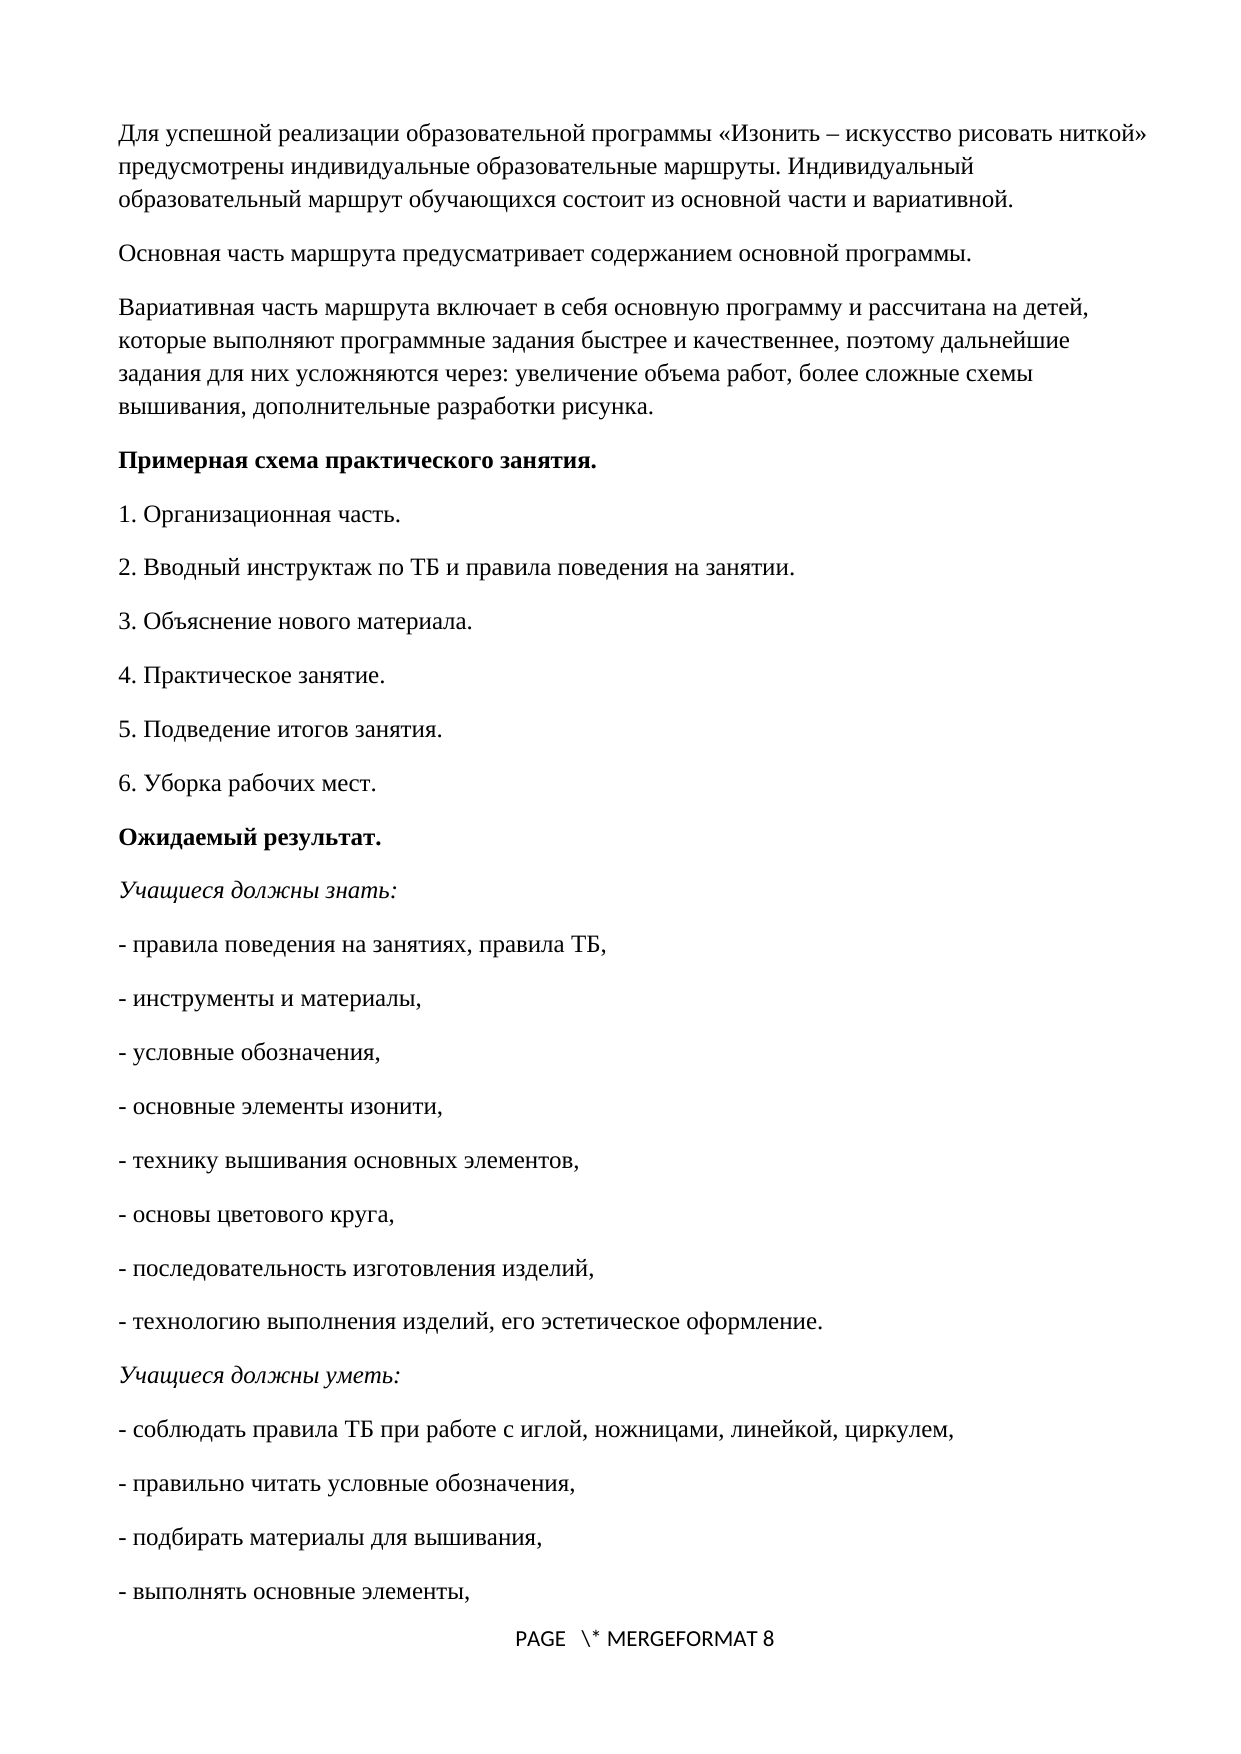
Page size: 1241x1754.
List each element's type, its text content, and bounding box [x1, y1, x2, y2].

text 4. Практическое занятие. [118, 660, 1152, 689]
text 6. Уборка рабочих мест. [118, 768, 1152, 797]
text - технологию выполнения изделий, его эстетическое оформление. [118, 1306, 1152, 1335]
text Учащиеся должны уметь: [118, 1360, 1152, 1389]
text - правильно читать условные обозначения, [118, 1468, 1152, 1497]
text - правила поведения на занятиях, правила ТБ, [118, 929, 1152, 958]
text - выполнять основные элементы, [118, 1576, 1152, 1604]
text Учащиеся должны знать: [118, 876, 1152, 904]
text Для успешной реализации образовательной программы «Изонить – искусство рисовать ниткой» предусмотрены индивидуальные образовательные маршруты. Индивидуальный образовательный маршрут обучающихся состоит из основной части и вариативной. [118, 118, 1152, 213]
text - подбирать материалы для вышивания, [118, 1522, 1152, 1551]
text - последовательность изготовления изделий, [118, 1253, 1152, 1281]
text - соблюдать правила ТБ при работе с иглой, ножницами, линейкой, циркулем, [118, 1414, 1152, 1443]
text Ожидаемый результат. [118, 822, 1152, 851]
text 3. Объяснение нового материала. [118, 606, 1152, 635]
text 1. Организационная часть. [118, 499, 1152, 527]
text Основная часть маршрута предусматривает содержанием основной программы. [118, 238, 1152, 267]
text - основные элементы изонити, [118, 1091, 1152, 1120]
text 2. Вводный инструктаж по ТБ и правила поведения на занятии. [118, 552, 1152, 581]
text - инструменты и материалы, [118, 983, 1152, 1012]
text 5. Подведение итогов занятия. [118, 714, 1152, 743]
text - основы цветового круга, [118, 1199, 1152, 1227]
text Примерная схема практического занятия. [118, 445, 1152, 473]
text Вариативная часть маршрута включает в себя основную программу и рассчитана на детей, которые выполняют программные задания быстрее и качественнее, поэтому дальнейшие задания для них усложняются через: увеличение объема работ, более сложные схемы вышивания, дополнительные разработки рисунка. [118, 292, 1152, 420]
text - условные обозначения, [118, 1037, 1152, 1066]
text - технику вышивания основных элементов, [118, 1145, 1152, 1174]
